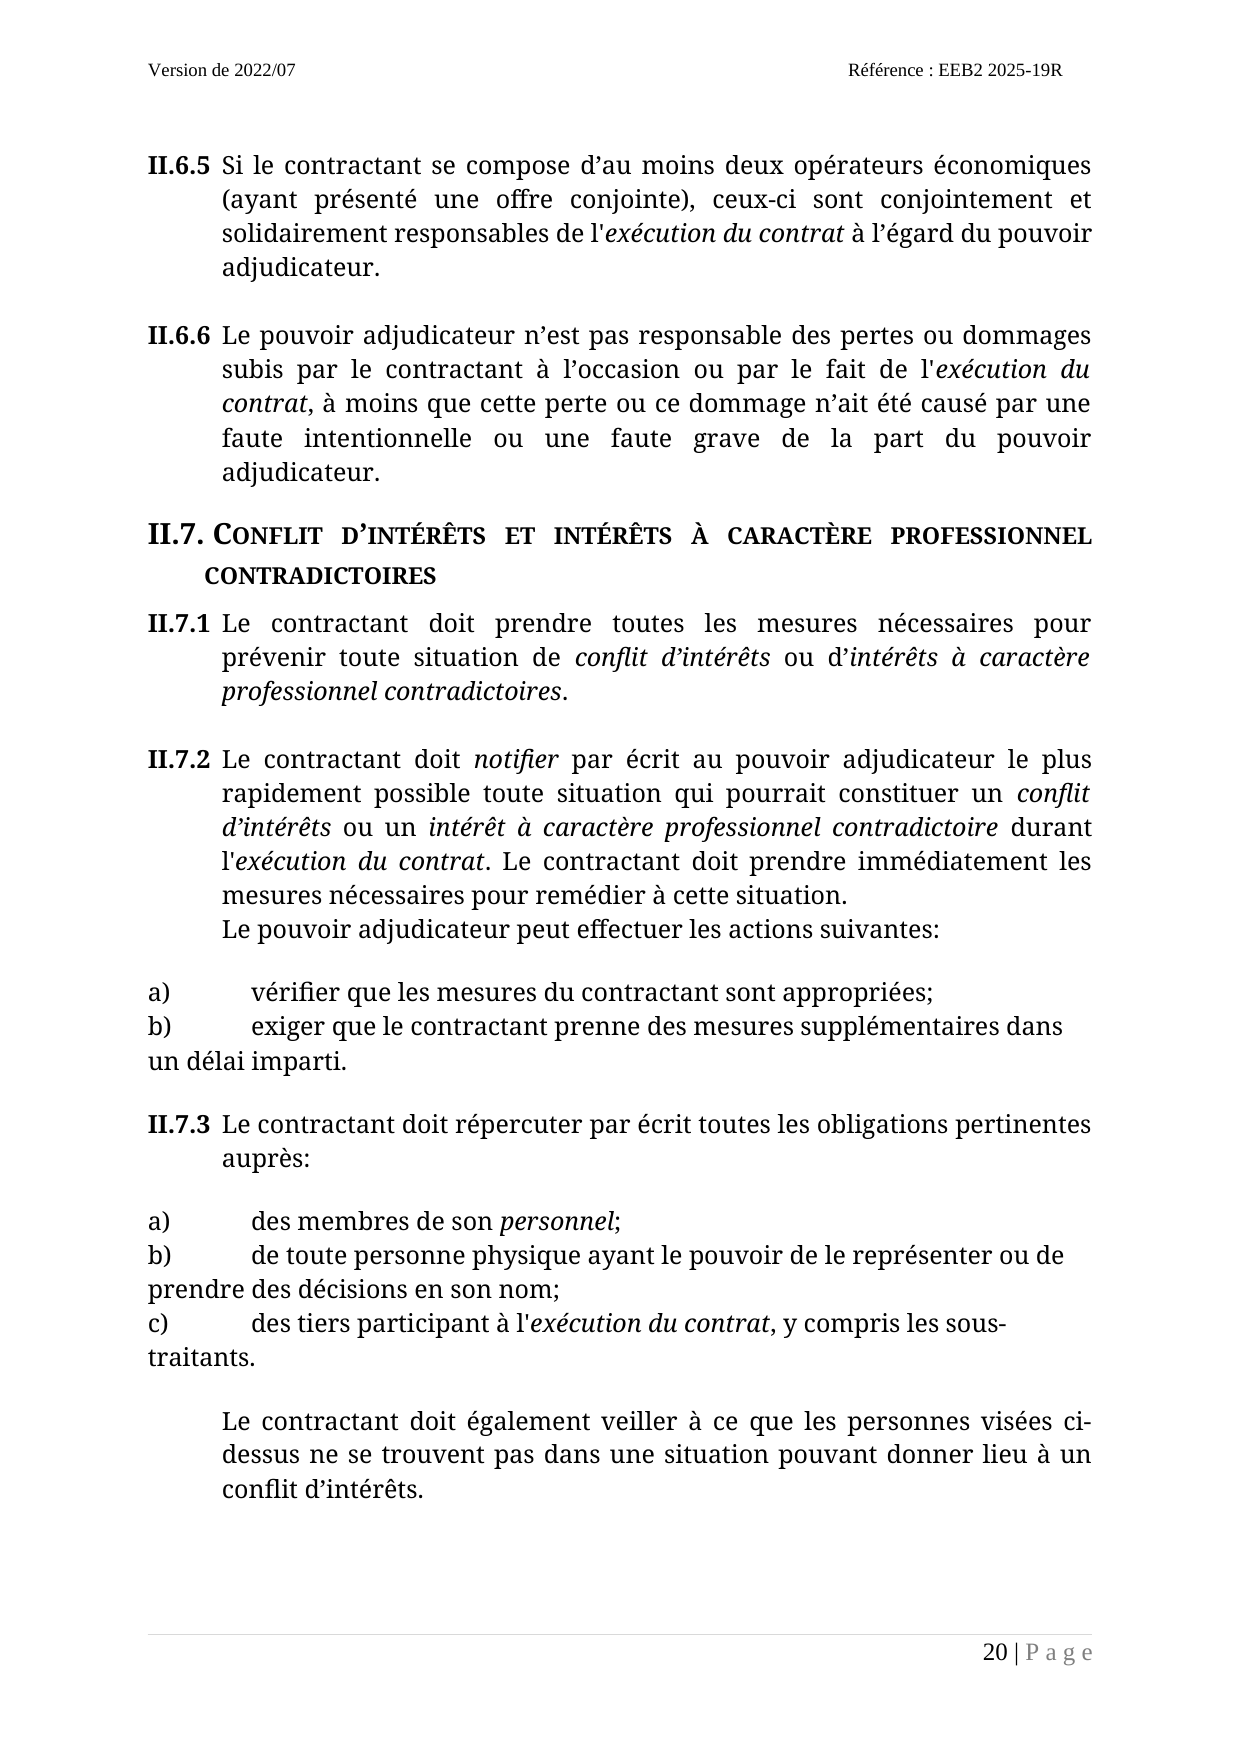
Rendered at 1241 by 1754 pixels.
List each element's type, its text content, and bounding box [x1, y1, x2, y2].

text Le contractant doit également veiller à ce que les personnes visées ci-dessus ne se trouvent pas dans une situation pouvant donner lieu à un conflit d’intérêts. [222, 1403, 1092, 1505]
text II.6.5 Si le contractant se compose d’au moins deux opérateurs économiques (ayant présenté une offre conjointe), ceux-ci sont conjointement et solidairement responsables de l'exécution du contrat à l’égard du pouvoir adjudicateur. [148, 148, 1092, 284]
list des tiers participant à l'exécution du contrat, y compris les sous-traitants. [148, 1306, 1092, 1374]
text II.7.1 Le contractant doit prendre toutes les mesures nécessaires pour prévenir toute situation de conflit d’intérêts ou d’intérêts à caractère professionnel contradictoires. [148, 605, 1092, 707]
list de toute personne physique ayant le pouvoir de le représenter ou de prendre des décisions en son nom; [148, 1238, 1092, 1306]
list des membres de son personnel; [148, 1204, 1092, 1238]
text II.7.3 Le contractant doit répercuter par écrit toutes les obligations pertinentes auprès: [148, 1106, 1092, 1174]
list exiger que le contractant prenne des mesures supplémentaires dans un délai imparti. [148, 1009, 1092, 1077]
text Le pouvoir adjudicateur peut effectuer les actions suivantes: [222, 912, 1092, 946]
text II.6.6 Le pouvoir adjudicateur n’est pas responsable des pertes ou dommages subis par le contractant à l’occasion ou par le fait de l'exécution du contrat, à moins que cette perte ou ce dommage n’ait été causé par une faute intentionnelle ou une faute grave de la part du pouvoir adjudicateur. [148, 318, 1092, 488]
subtitle Conflit d’intérêts et intérêts à caractère professionnel contradictoires [148, 513, 1092, 593]
list vérifier que les mesures du contractant sont appropriées; [148, 975, 1092, 1009]
text II.7.2 Le contractant doit notifier par écrit au pouvoir adjudicateur le plus rapidement possible toute situation qui pourrait constituer un conflit d’intérêts ou un intérêt à caractère professionnel contradictoire durant l'exécution du contrat. Le contractant doit prendre immédiatement les mesures nécessaires pour remédier à cette situation. [148, 741, 1092, 912]
